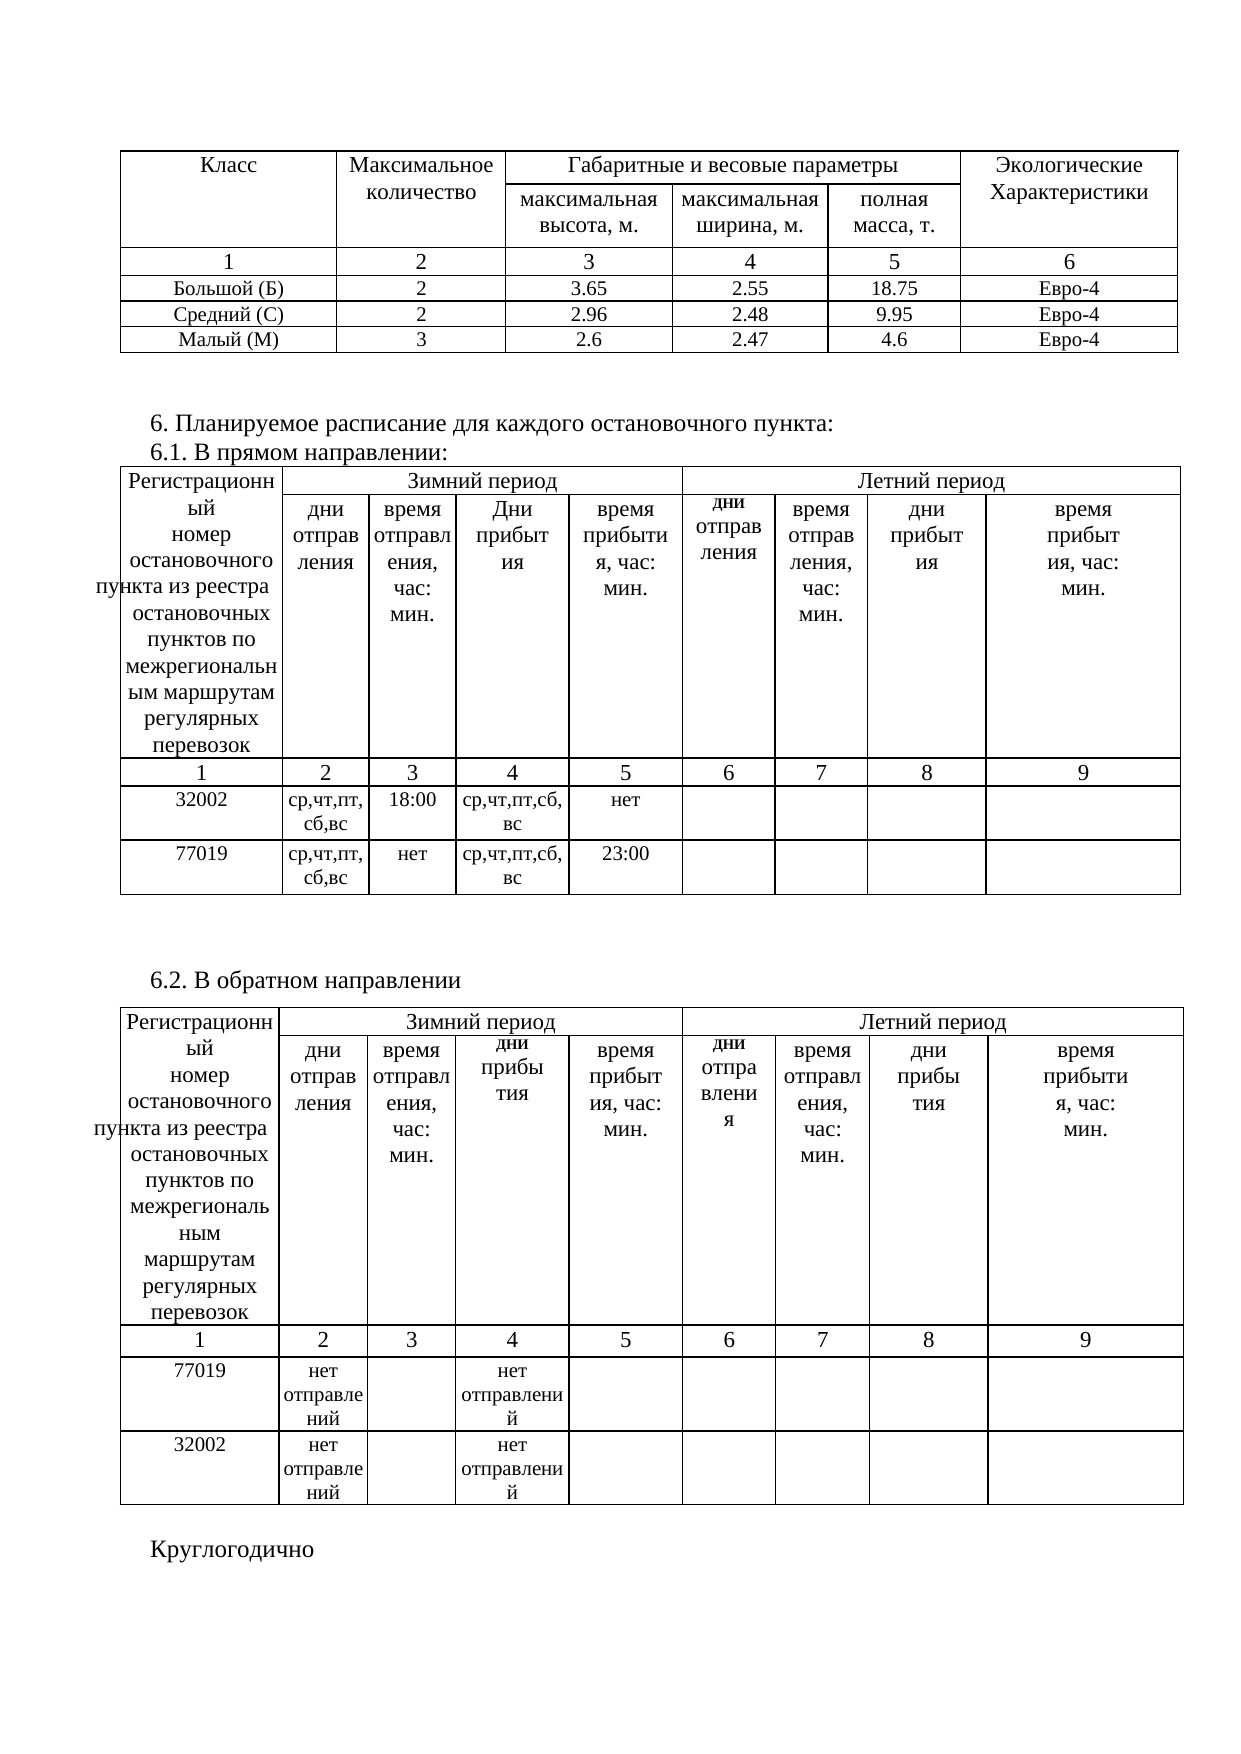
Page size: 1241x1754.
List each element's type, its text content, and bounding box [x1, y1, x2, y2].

table_cell [776, 1432, 869, 1504]
table_cell 4 [456, 1326, 568, 1356]
table_cell 18:00 [370, 787, 455, 839]
table_cell дни отправ ления [283, 495, 368, 757]
table_cell нет отправлений [456, 1358, 568, 1430]
table_cell Средний (С) [121, 302, 336, 326]
table_cell Большой (Б) [121, 276, 336, 300]
table_cell [683, 1358, 775, 1430]
table_cell Евро-4 [961, 302, 1177, 326]
table_cell 4 [673, 248, 827, 274]
text 6.2. В обратном направлении [150, 965, 1090, 994]
table_cell [989, 1358, 1183, 1430]
table_cell 1 [121, 248, 336, 274]
table_header Габаритные и весовые параметры [506, 152, 960, 183]
table_cell 8 [868, 759, 985, 785]
table_cell 9 [987, 759, 1180, 785]
table_cell 18.75 [829, 276, 960, 300]
table_header Регистрационный номер остановочного пункта из реестра остановочных пунктов по межрегиональным маршрутам регулярных перевозок [121, 467, 282, 757]
table_cell 32002 [121, 1432, 278, 1504]
table_cell ср,чт,пт,сб,вс [457, 787, 568, 839]
table_cell время прибыт ия, час: мин. [570, 1036, 682, 1324]
table_cell [368, 1358, 455, 1430]
table_cell нет отправлений [456, 1432, 568, 1504]
text 6. Планируемое расписание для каждого остановочного пункта: [150, 408, 1090, 437]
table_header Летний период [683, 467, 1180, 493]
table_cell 5 [829, 248, 960, 274]
table_cell 5 [570, 759, 682, 785]
table_cell [776, 841, 867, 894]
text 6.1. В прямом направлении: [150, 437, 1090, 466]
table_cell [870, 1358, 987, 1430]
table_cell 2.47 [673, 327, 827, 351]
table_cell 3 [370, 759, 455, 785]
table_cell 7 [776, 1326, 869, 1356]
table_cell нет отправлений [280, 1432, 367, 1504]
table_cell 1 [121, 1326, 278, 1356]
table_header Зимний период [283, 467, 682, 493]
table_header Максимальное количество [337, 152, 505, 247]
table_cell ДНИ прибы тия [456, 1036, 568, 1324]
table_cell дни прибыт ия [868, 495, 985, 757]
table_cell нет [570, 787, 682, 839]
table_cell 3.65 [506, 276, 672, 300]
table_cell [683, 841, 774, 894]
table_cell 2 [280, 1326, 367, 1356]
table_cell время отправл ения, час: мин. [776, 1036, 869, 1324]
table_cell дни прибы тия [870, 1036, 987, 1324]
table_cell ДНИ отправ ления [683, 495, 774, 757]
table_cell 8 [870, 1326, 987, 1356]
table_cell 2 [337, 302, 505, 326]
table_cell [987, 787, 1180, 839]
table_header Класс [121, 152, 336, 247]
table_cell [683, 787, 774, 839]
table_cell [683, 1432, 775, 1504]
table_cell 6 [683, 1326, 775, 1356]
table_cell Евро-4 [961, 276, 1177, 300]
table_cell 7 [776, 759, 867, 785]
text Круглогодично [150, 1534, 1090, 1563]
table_header Экологические Характеристики [961, 152, 1177, 247]
table_cell 5 [570, 1326, 682, 1356]
table_cell ср,чт,пт,сб,вс [283, 841, 368, 894]
table_cell 32002 [121, 787, 282, 839]
table_cell 6 [683, 759, 774, 785]
table_cell Дни прибыт ия [457, 495, 568, 757]
table_cell Малый (М) [121, 327, 336, 351]
table_cell время отправ ления, час: мин. [776, 495, 867, 757]
table_cell 6 [961, 248, 1177, 274]
table_cell [570, 1358, 682, 1430]
table_cell 23:00 [570, 841, 682, 894]
table_cell [987, 841, 1180, 894]
table_cell время прибыти я, час: мин. [989, 1036, 1183, 1324]
table_cell 3 [337, 327, 505, 351]
table_cell 2 [337, 248, 505, 274]
table_cell ДНИ отпра влени я [683, 1036, 775, 1324]
table_cell максимальная ширина, м. [673, 185, 827, 247]
table_cell ср,чт,пт,сб,вс [283, 787, 368, 839]
table_cell [776, 787, 867, 839]
table_cell 77019 [121, 1358, 278, 1430]
table_header Регистрационный номер остановочного пункта из реестра остановочных пунктов по межрегиональным маршрутам регулярных перевозок [121, 1008, 278, 1324]
table_cell [776, 1358, 869, 1430]
table_cell 4.6 [829, 327, 960, 351]
table_cell 9 [989, 1326, 1183, 1356]
table_cell 2.55 [673, 276, 827, 300]
table_cell дни отправ ления [280, 1036, 367, 1324]
table_cell [368, 1432, 455, 1504]
table_cell время прибыт ия, час: мин. [987, 495, 1180, 757]
table_cell 2.96 [506, 302, 672, 326]
table_cell [868, 841, 985, 894]
table_cell ср,чт,пт,сб,вс [457, 841, 568, 894]
table_cell максимальная высота, м. [506, 185, 672, 247]
table_cell 2.48 [673, 302, 827, 326]
table_cell полная масса, т. [829, 185, 960, 247]
table_cell время отправл ения, час: мин. [370, 495, 455, 757]
table_header Зимний период [280, 1008, 682, 1034]
table_cell 3 [506, 248, 672, 274]
table_cell [868, 787, 985, 839]
table_cell время прибыти я, час: мин. [570, 495, 682, 757]
table_cell [570, 1432, 682, 1504]
table_cell 2 [283, 759, 368, 785]
table_cell 2.6 [506, 327, 672, 351]
table_cell [870, 1432, 987, 1504]
table_cell 1 [121, 759, 282, 785]
table_cell 77019 [121, 841, 282, 894]
table_cell Евро-4 [961, 327, 1177, 351]
table_cell 9.95 [829, 302, 960, 326]
table_cell нет отправлений [280, 1358, 367, 1430]
table_cell [989, 1432, 1183, 1504]
table_cell нет [370, 841, 455, 894]
table_cell 3 [368, 1326, 455, 1356]
table_cell время отправл ения, час: мин. [368, 1036, 455, 1324]
table_header Летний период [683, 1008, 1183, 1034]
table_cell 2 [337, 276, 505, 300]
table_cell 4 [457, 759, 568, 785]
